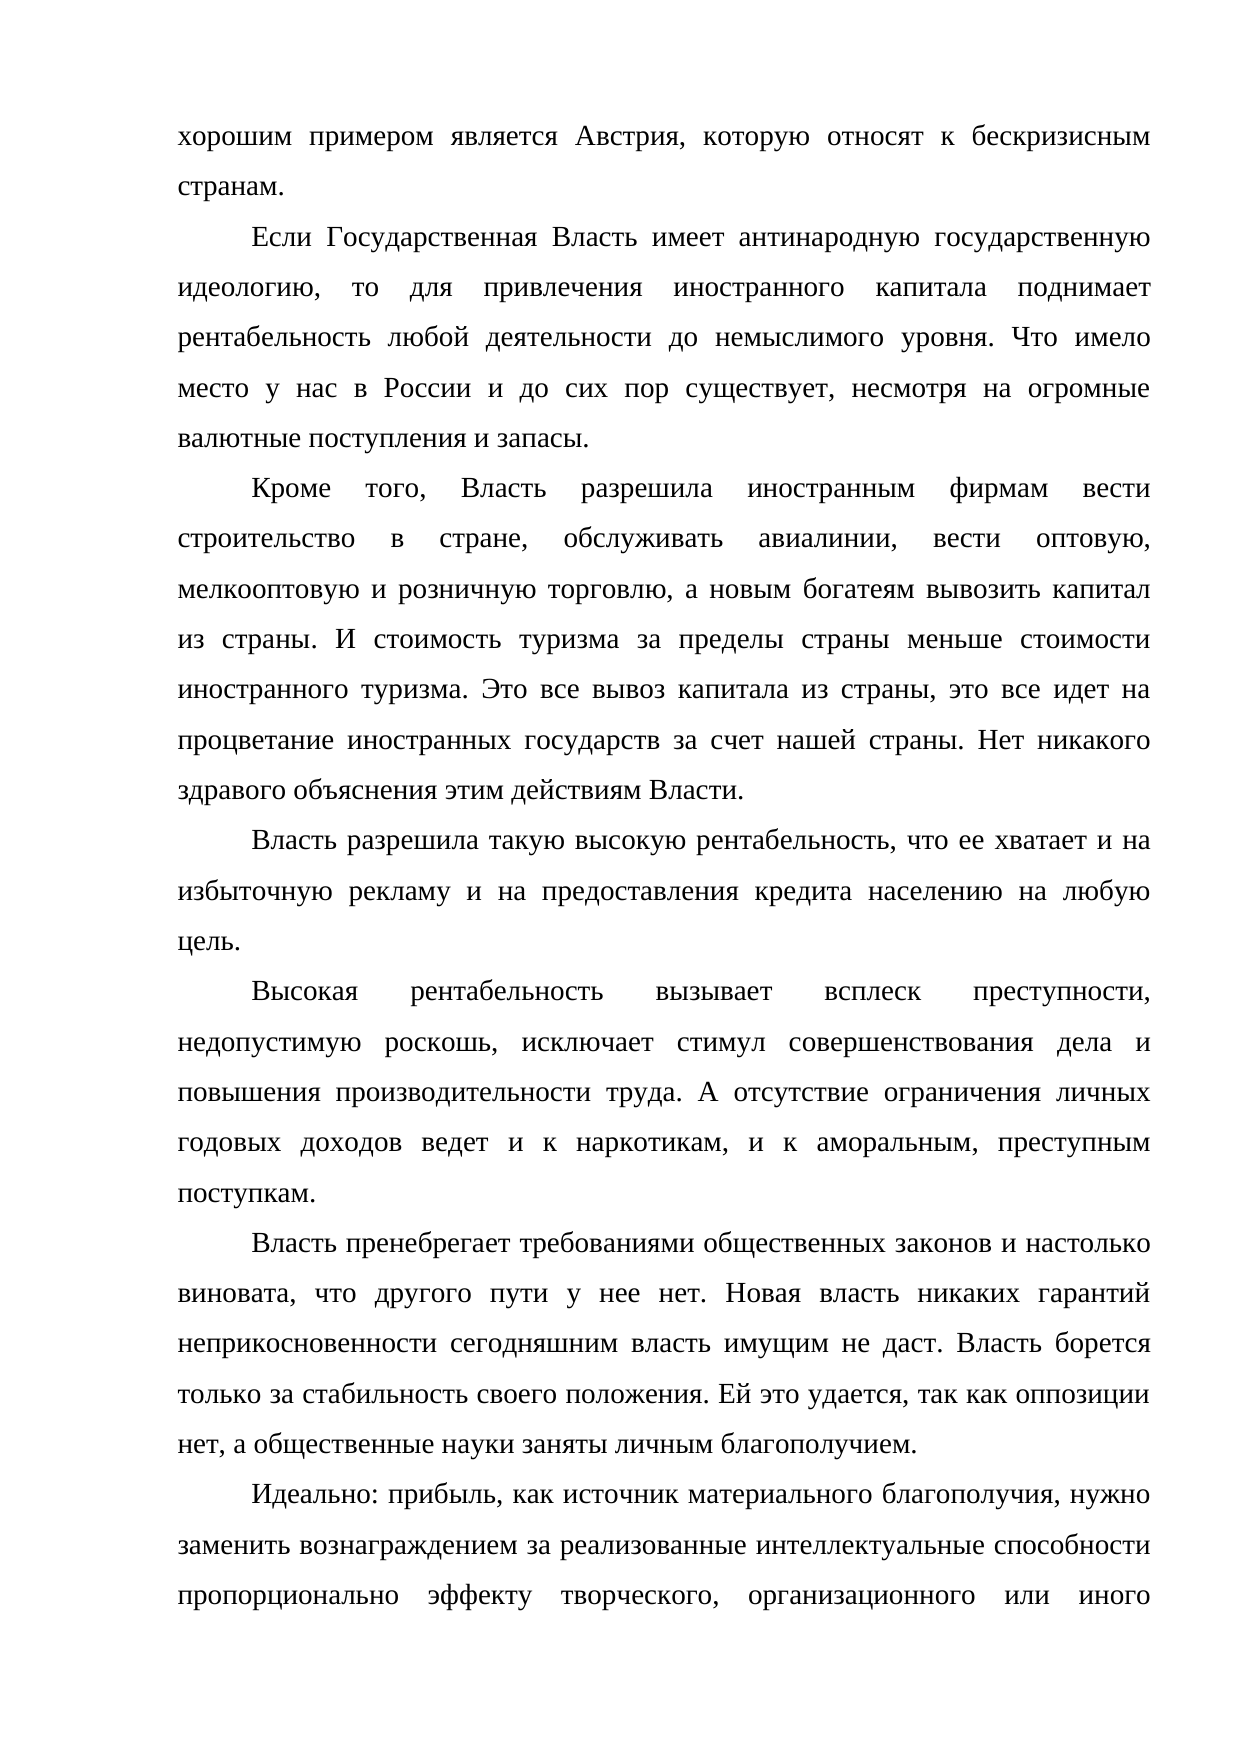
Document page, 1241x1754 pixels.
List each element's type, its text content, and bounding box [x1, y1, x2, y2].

text Кроме того, Власть разрешила иностранным фирмам вести строительство в стране, обслуживать авиалинии, вести оптовую, мелкооптовую и розничную торговлю, а новым богатеям вывозить капитал из страны. И стоимость туризма за пределы страны меньше стоимости иностранного туризма. Это все вывоз капитала из страны, это все идет на процветание иностранных государств за счет нашей страны. Нет никакого здравого объяснения этим действиям Власти. [177, 470, 1152, 806]
text Власть разрешила такую высокую рентабельность, что ее хватает и на избыточную рекламу и на предоставления кредита населению на любую цель. [177, 822, 1152, 957]
text Власть пренебрегает требованиями общественных законов и настолько виновата, что другого пути у нее нет. Новая власть никаких гарантий неприкосновенности сегодняшним власть имущим не даст. Власть борется только за стабильность своего положения. Ей это удается, так как оппозиции нет, а общественные науки заняты личным благополучием. [177, 1225, 1152, 1460]
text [177, 118, 1152, 202]
text Если Государственная Власть имеет антинародную государственную идеологию, то для привлечения иностранного капитала поднимает рентабельность любой деятельности до немыслимого уровня. Что имело место у нас в России и до сих пор существует, несмотря на огромные валютные поступления и запасы. [177, 219, 1152, 453]
text Высокая рентабельность вызывает всплеск преступности, недопустимую роскошь, исключает стимул совершенствования дела и повышения производительности труда. А отсутствие ограничения личных годовых доходов ведет и к наркотикам, и к аморальным, преступным поступкам. [177, 973, 1152, 1208]
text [177, 1477, 1152, 1611]
